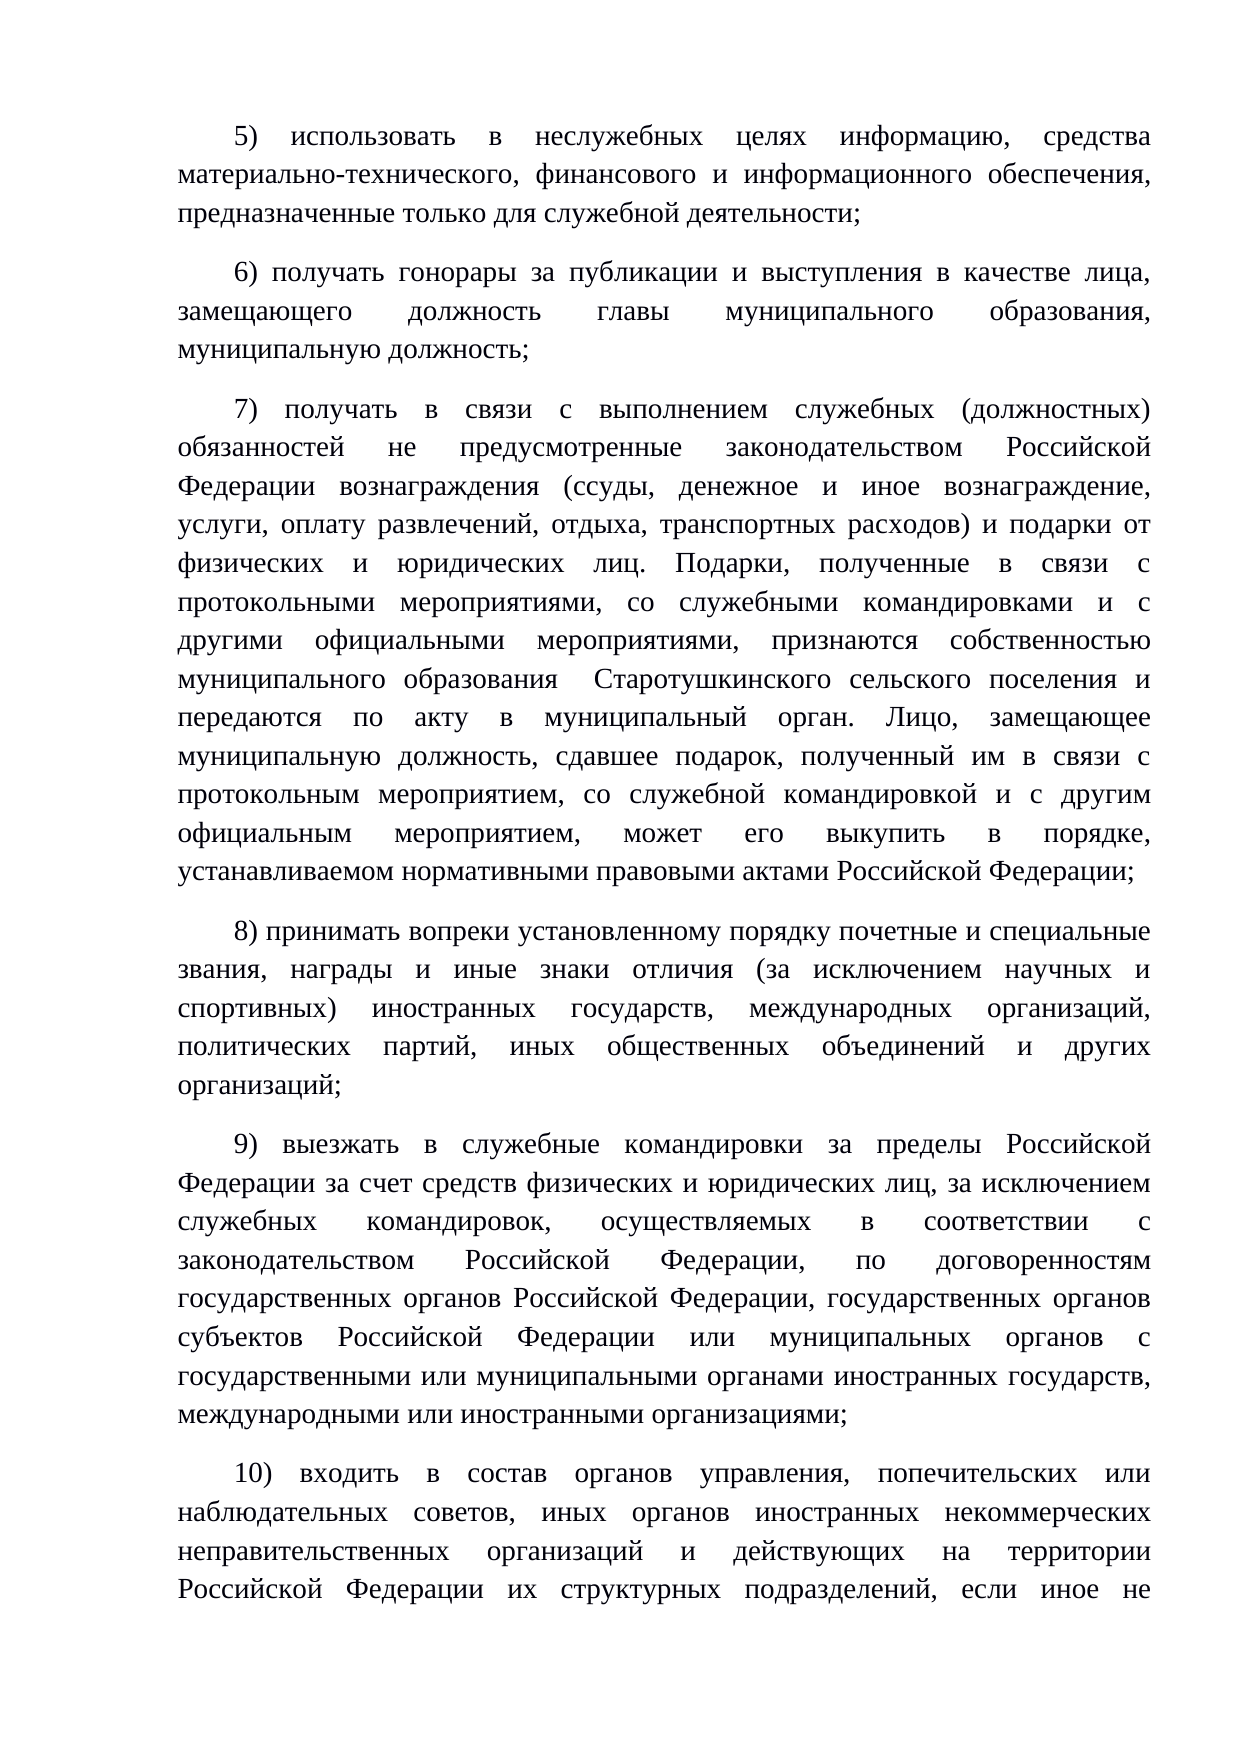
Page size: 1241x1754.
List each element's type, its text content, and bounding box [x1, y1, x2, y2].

text 6) получать гонорары за публикации и выступления в качестве лица, замещающего должность главы муниципального образования, муниципальную должность; [177, 254, 1152, 365]
text 5) использовать в неслужебных целях информацию, средства материально-технического, финансового и информационного обеспечения, предназначенные только для служебной деятельности; [177, 118, 1152, 229]
text 8) принимать вопреки установленному порядку почетные и специальные звания, награды и иные знаки отличия (за исключением научных и спортивных) иностранных государств, международных организаций, политических партий, иных общественных объединений и других организаций; [177, 913, 1152, 1101]
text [177, 1456, 1152, 1605]
text 7) получать в связи с выполнением служебных (должностных) обязанностей не предусмотренные законодательством Российской Федерации вознаграждения (ссуды, денежное и иное вознаграждение, услуги, оплату развлечений, отдыха, транспортных расходов) и подарки от физических и юридических лиц. Подарки, полученные в связи с протокольными мероприятиями, со служебными командировками и с другими официальными мероприятиями, признаются собственностью муниципального образования Старотушкинского сельского поселения и передаются по акту в муниципальный орган. Лицо, замещающее муниципальную должность, сдавшее подарок, полученный им в связи с протокольным мероприятием, со служебной командировкой и с другим официальным мероприятием, может его выкупить в порядке, устанавливаемом нормативными правовыми актами Российской Федерации; [177, 391, 1152, 887]
text 9) выезжать в служебные командировки за пределы Российской Федерации за счет средств физических и юридических лиц, за исключением служебных командировок, осуществляемых в соответствии с законодательством Российской Федерации, по договоренностям государственных органов Российской Федерации, государственных органов субъектов Российской Федерации или муниципальных органов с государственными или муниципальными органами иностранных государств, международными или иностранными организациями; [177, 1126, 1152, 1430]
